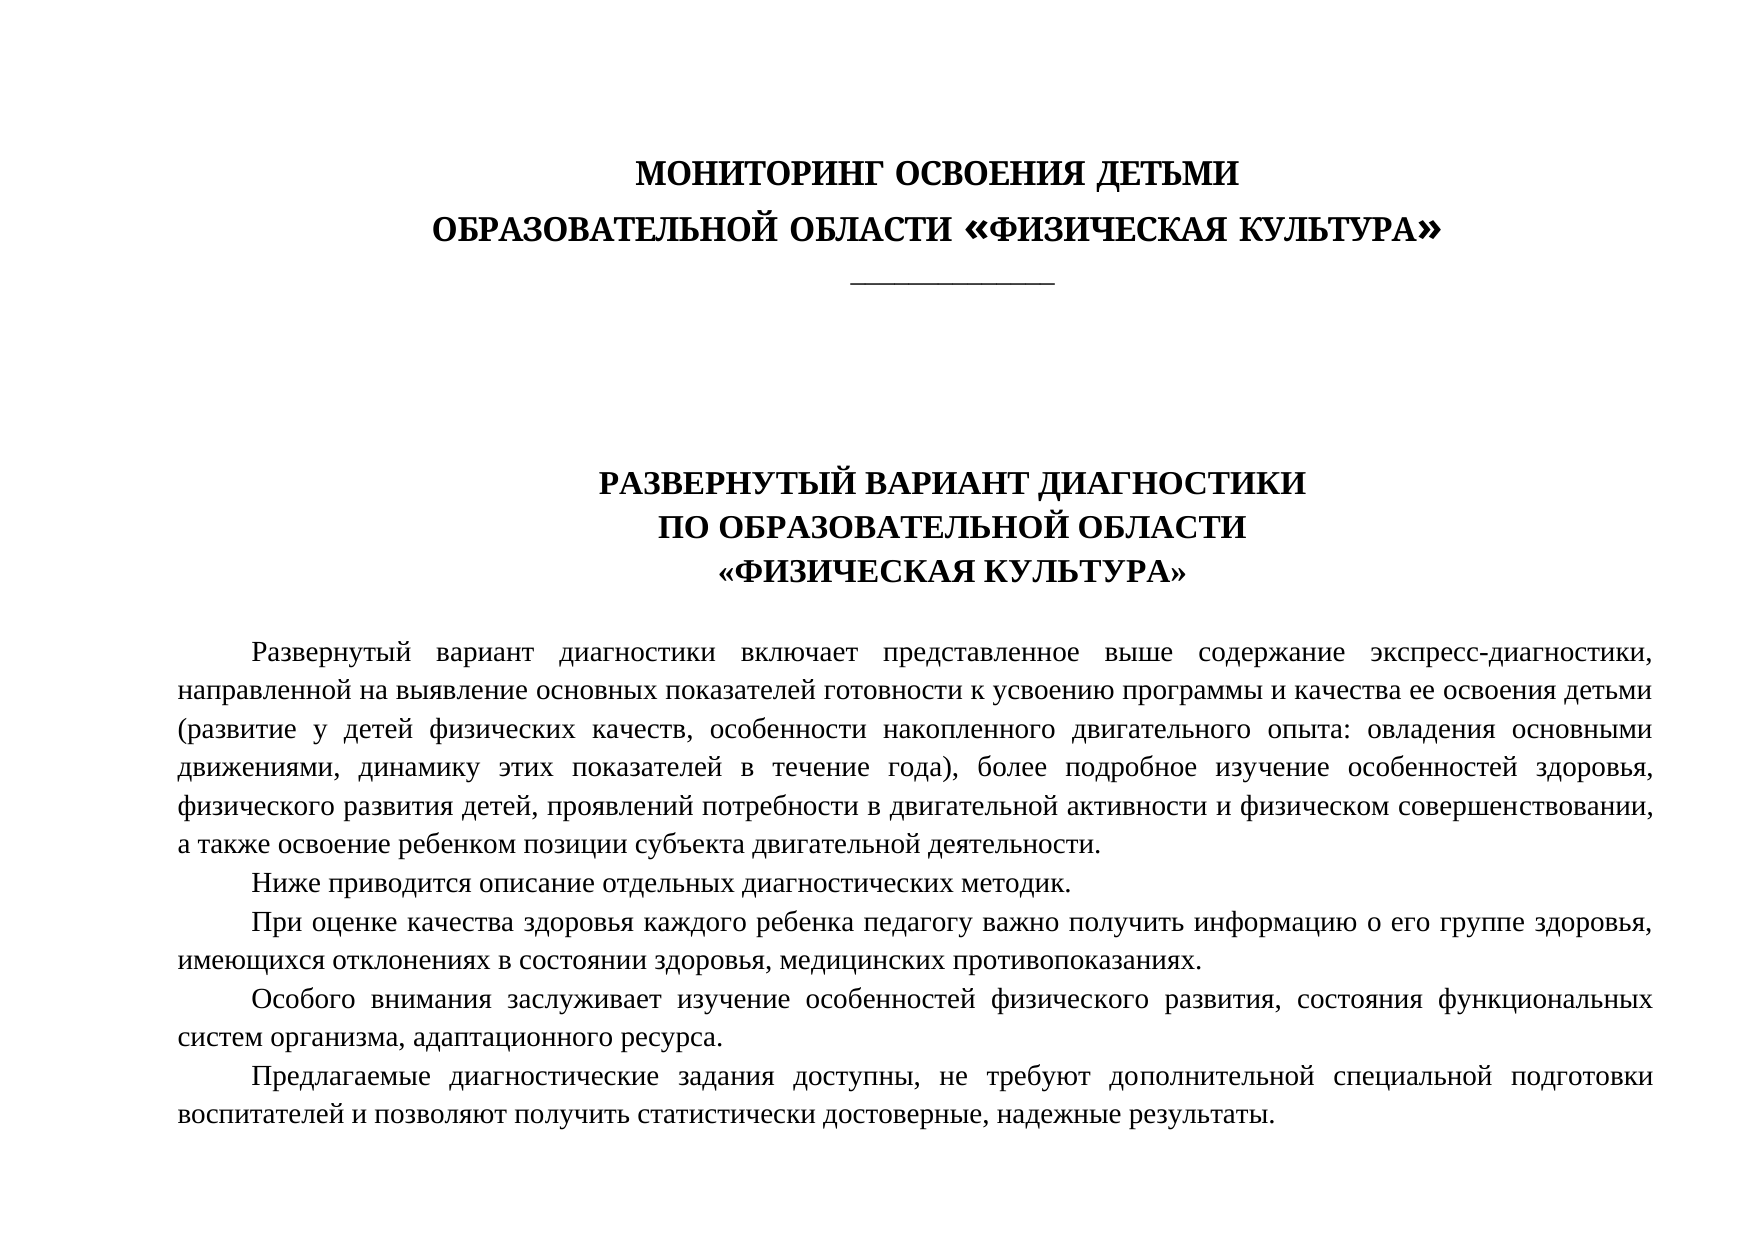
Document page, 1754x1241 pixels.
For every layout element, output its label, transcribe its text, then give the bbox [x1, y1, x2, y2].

text ПО ОБРАЗОВАТЕЛЬНОЙ ОБЛАСТИ [177, 507, 1654, 546]
text Предлагаемые диагностические задания доступны, не требуют дополнительной специальной подготовки воспитателей и позволяют получить статистически достоверные, надежные результаты. [177, 1058, 1654, 1130]
text Ниже приводится описание отдельных диагностических методик. [177, 865, 1654, 899]
text Развернутый вариант диагностики включает представленное выше содержание экспресс-диагностики, направленной на выявление основных показателей готовности к усвоению программы и качества ее освоения детьми (развитие у детей физических качеств, особенности накопленного двигательного опыта: овладения основными движениями, динамику этих показателей в течение года), более подробное изучение особенностей здоровья, физического развития детей, проявлений потребности в двигательной активности и физическом совершенствовании, а также освоение ребенком позиции субъекта двигательной деятельности. [177, 634, 1654, 860]
text Особого внимания заслуживает изучение особенностей физического развития, состояния функциональных систем организма, адаптационного ресурса. [177, 981, 1654, 1053]
text РАЗВЕРНУТЫЙ ВАРИАНТ ДИАГНОСТИКИ [177, 463, 1654, 501]
text «ФИЗИЧЕСКАЯ КУЛЬТУРА» [177, 551, 1654, 589]
text При оценке качества здоровья каждого ребенка педагогу важно получить информацию о его группе здоровья, имеющихся отклонениях в состоянии здоровья, медицинских противопоказаниях. [177, 904, 1654, 976]
text ______________ [177, 254, 1654, 287]
text мониторинг освоения детьми [177, 140, 1698, 197]
text образовательной области «физическая культура» [177, 197, 1698, 254]
